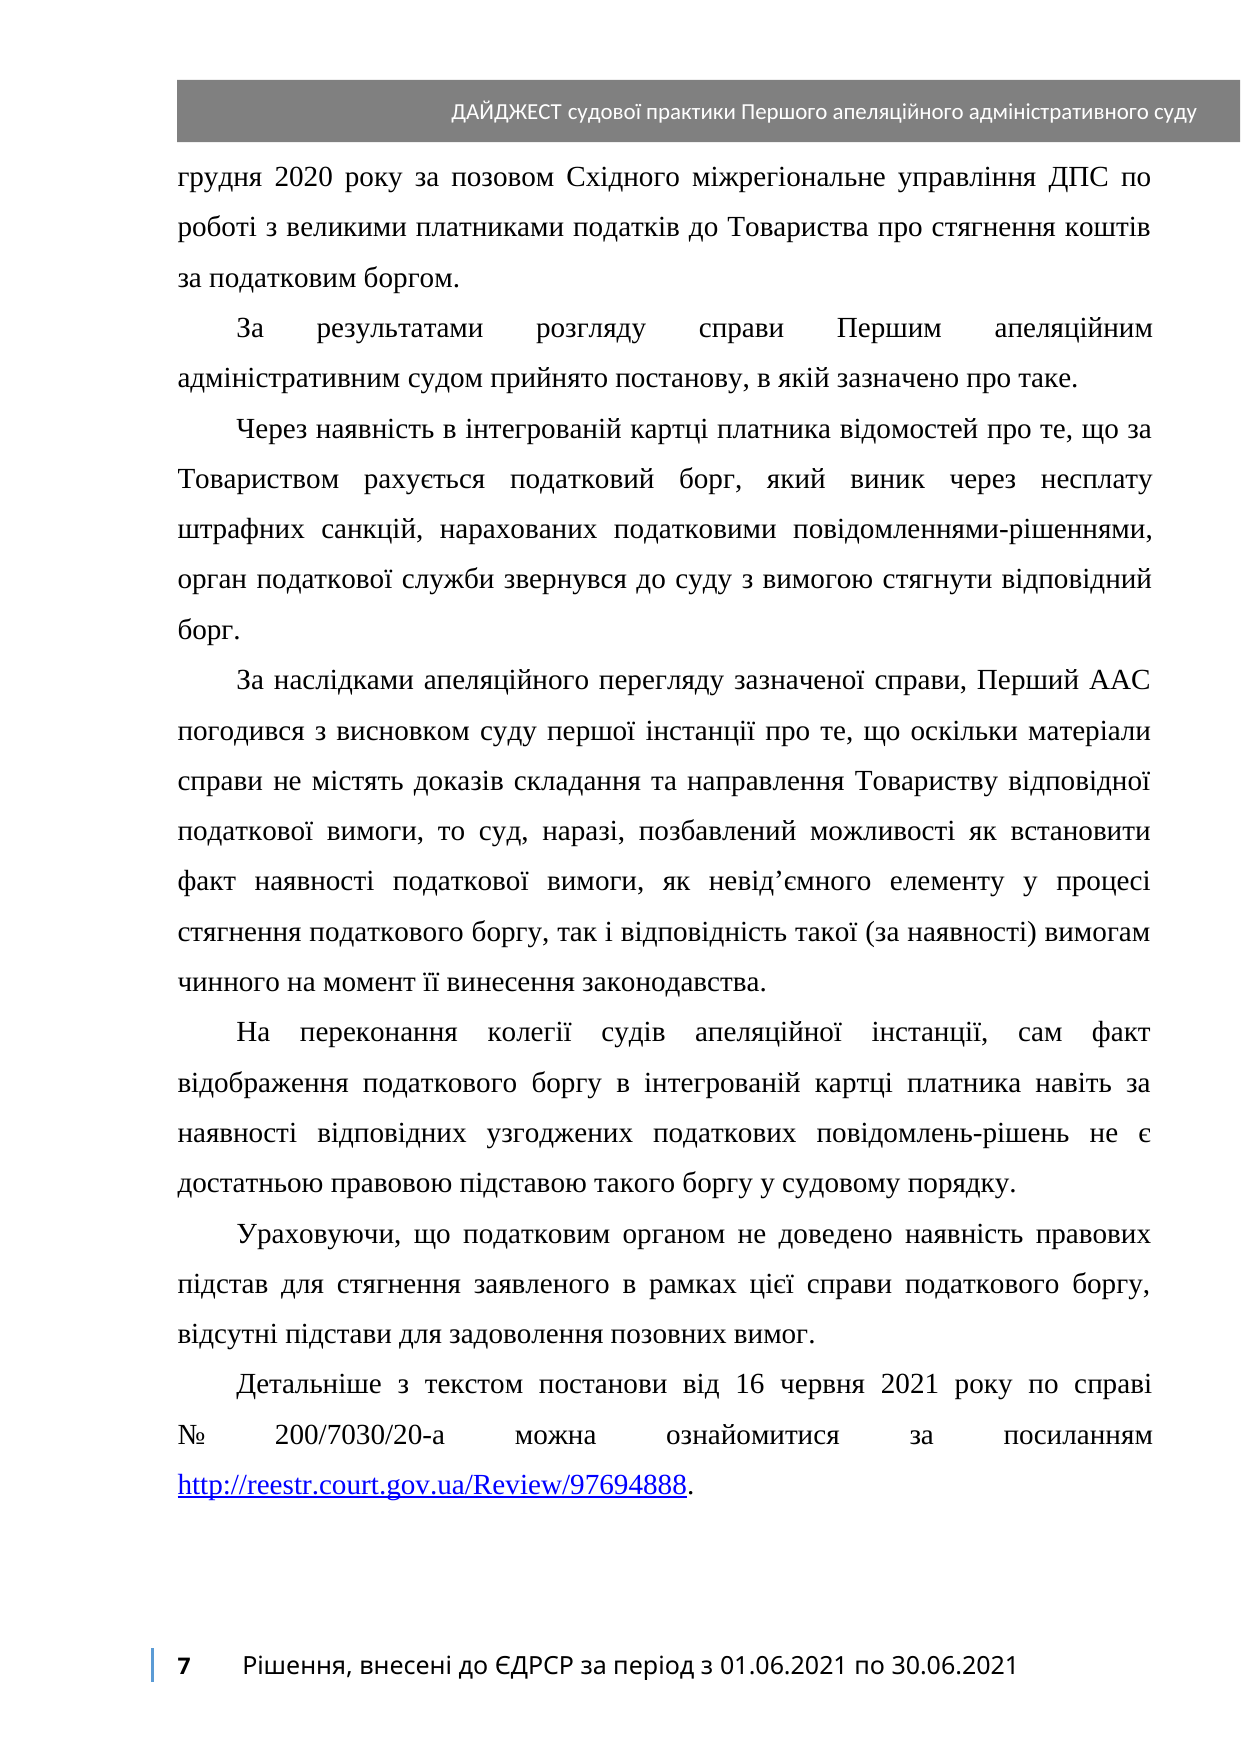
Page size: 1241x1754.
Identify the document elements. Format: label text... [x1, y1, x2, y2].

text Детальніше з текстом постанови від 16 червня 2021 року по справі № 200/7030/20-а можна ознайомитися за посиланням http://reestr.court.gov.ua/Review/97694888. [177, 1367, 1153, 1501]
text На переконання колегії судів апеляційної інстанції, сам факт відображення податкового боргу в інтегрованій картці платника навіть за наявності відповідних узгоджених податкових повідомлень-рішень не є достатньою правовою підставою такого боргу у судовому порядку. [177, 1014, 1152, 1199]
text Через наявність в інтегрованій картці платника відомостей про те, що за Товариством рахується податковий борг, який виник через несплату штрафних санкцій, нарахованих податковими повідомленнями-рішеннями, орган податкової служби звернувся до суду з вимогою стягнути відповідний борг. [177, 411, 1153, 646]
text Ураховуючи, що податковим органом не доведено наявність правових підстав для стягнення заявленого в рамках цієї справи податкового боргу, відсутні підстави для задоволення позовних вимог. [177, 1216, 1152, 1350]
text За результатами розгляду справи Першим апеляційним адміністративним судом прийнято постанову, в якій зазначено про таке. [177, 310, 1153, 394]
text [177, 118, 1152, 293]
text За наслідками апеляційного перегляду зазначеної справи, Перший ААС погодився з висновком суду першої інстанції про те, що оскільки матеріали справи не містять доказів складання та направлення Товариству відповідної податкової вимоги, то суд, наразі, позбавлений можливості як встановити факт наявності податкової вимоги, як невід’ємного елементу у процесі стягнення податкового боргу, так і відповідність такої (за наявності) вимогам чинного на момент її винесення законодавства. [177, 662, 1152, 998]
